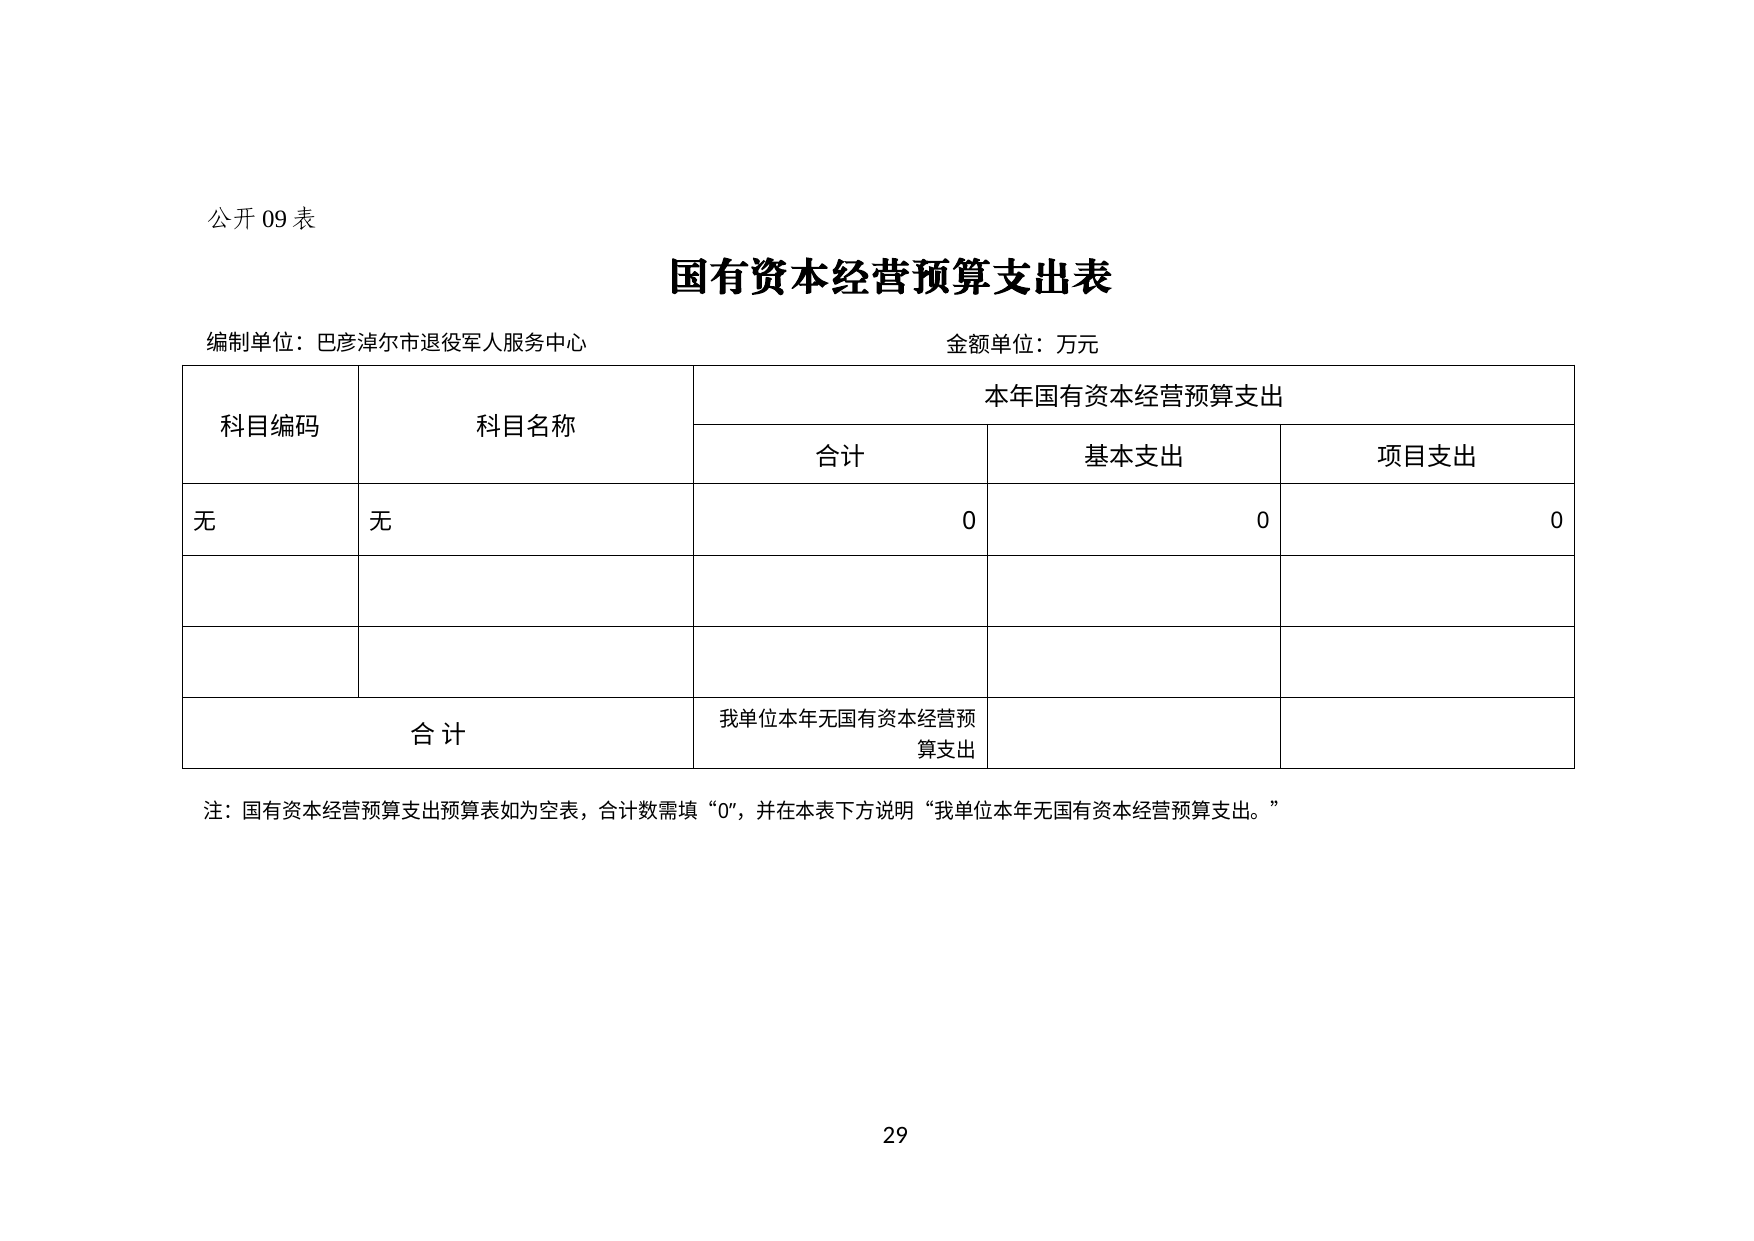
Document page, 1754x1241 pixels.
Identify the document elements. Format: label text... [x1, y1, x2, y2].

table_cell 项目支出 [1281, 425, 1574, 483]
table_cell [183, 627, 358, 697]
table_header 科目编码 [183, 366, 358, 483]
table_cell [694, 556, 987, 626]
table_header 本年国有资本经营预算支出 [694, 366, 1574, 424]
table_cell [183, 556, 358, 626]
table_cell [988, 698, 1280, 768]
table_cell [988, 627, 1280, 697]
text 注：国有资本经营预算支出预算表如为空表，合计数需填“0”，并在本表下方说明“我单位本年无国有资本经营预算支出。” [183, 769, 1712, 831]
table_cell 无 [183, 484, 358, 554]
table_cell [359, 627, 693, 697]
table_cell [359, 556, 693, 626]
table_cell 合 计 [183, 698, 693, 768]
table_cell [988, 556, 1280, 626]
table_cell 基本支出 [988, 425, 1280, 483]
table_cell 0 [1281, 484, 1574, 554]
text 编制单位：巴彦淖尔市退役军人服务中心 金额单位：万元 [206, 302, 1712, 364]
table_header 科目名称 [359, 366, 693, 483]
table_cell [1281, 698, 1574, 768]
text 公开09表 [207, 177, 347, 239]
table_cell [694, 627, 987, 697]
table_cell 合计 [694, 425, 987, 483]
table_cell 0 [988, 484, 1280, 554]
table_cell 无 [359, 484, 693, 554]
table_cell [1281, 556, 1574, 626]
table_cell [1281, 627, 1574, 697]
table_cell 0 [694, 484, 987, 554]
table_cell 我单位本年无国有资本经营预算支出 [694, 698, 987, 768]
text 国有资本经营预算支出表 [670, 239, 1712, 302]
